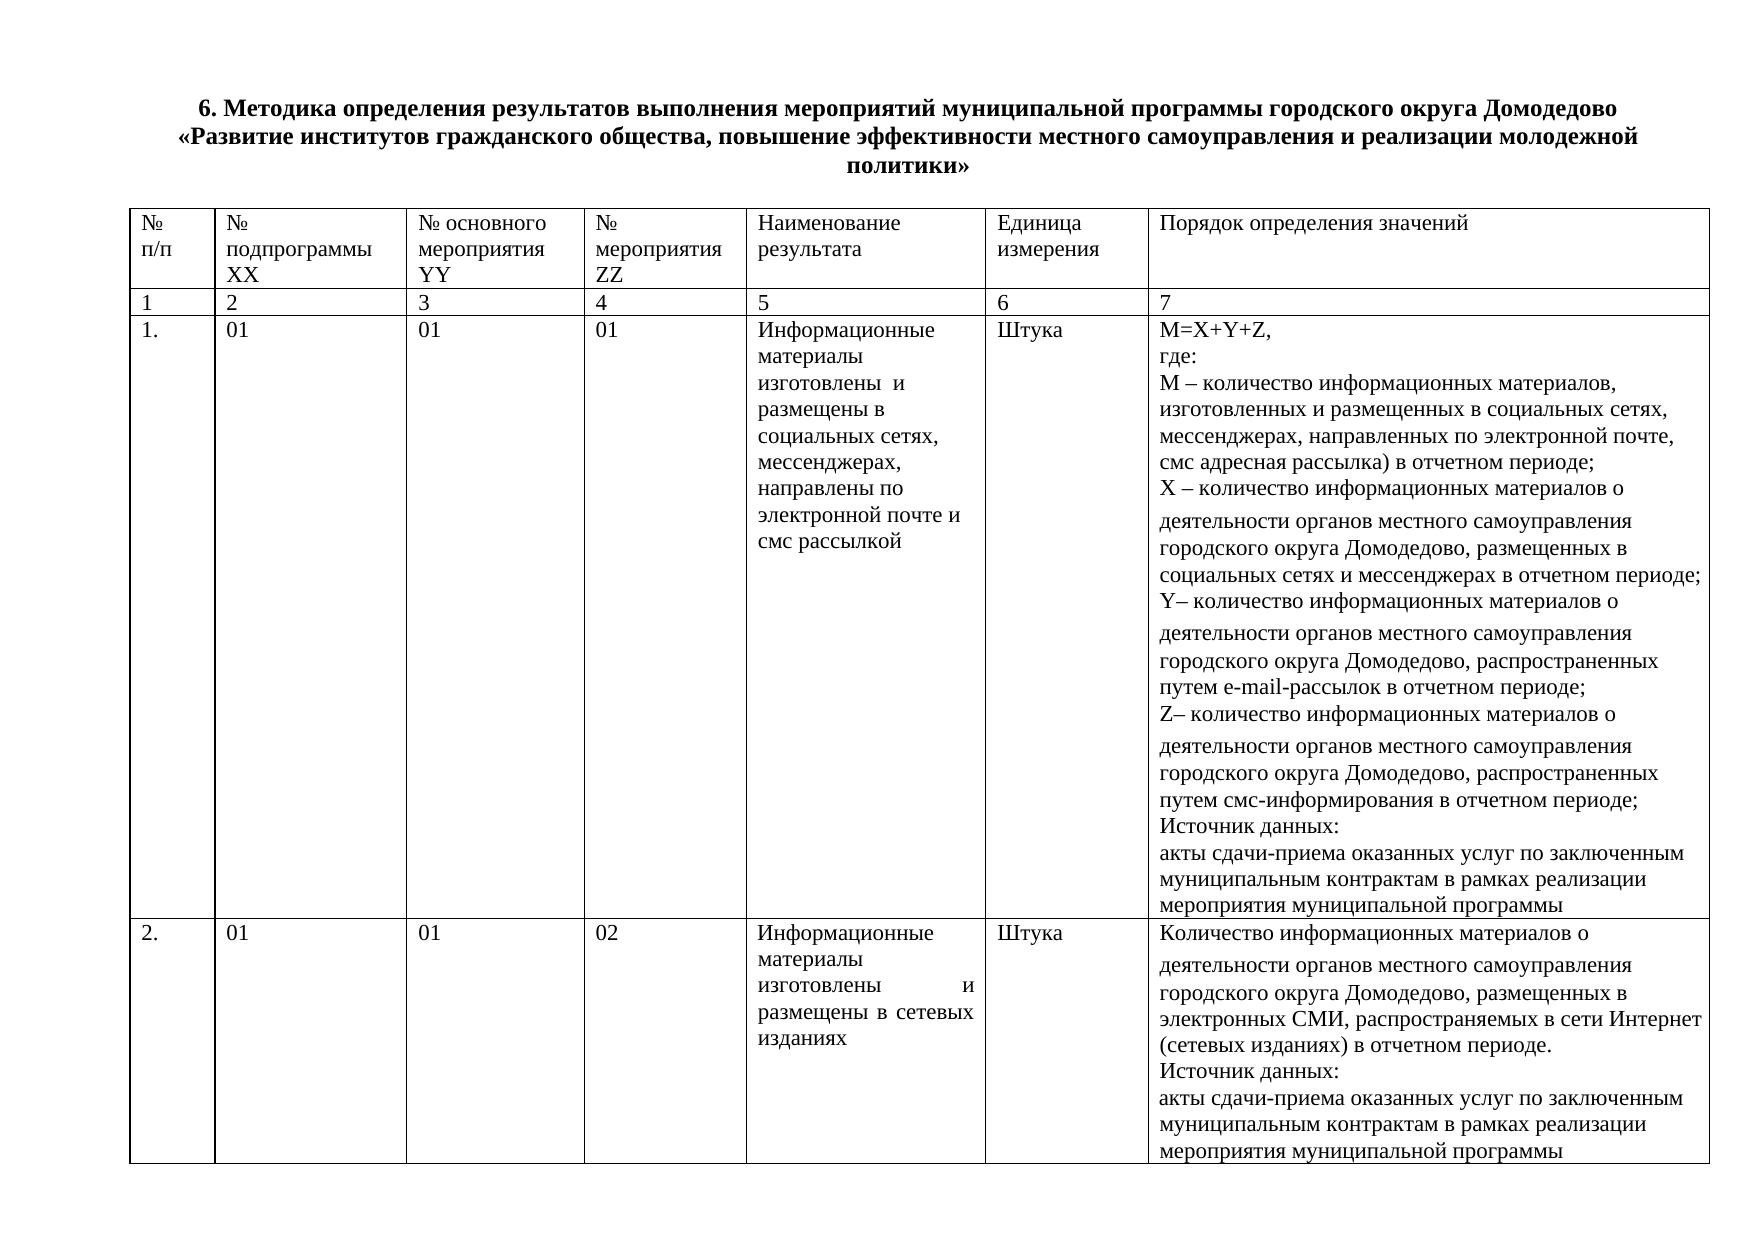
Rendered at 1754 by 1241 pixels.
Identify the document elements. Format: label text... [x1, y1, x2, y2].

table_header Наименование результата [747, 209, 985, 288]
table_header № п/п [131, 209, 214, 288]
table_header № подпрограммы ХХ [216, 209, 406, 288]
table_header № мероприятия ZZ [585, 209, 746, 288]
table_cell 7 [1149, 289, 1709, 315]
table_cell 1 [131, 289, 214, 315]
table_cell 01 [407, 919, 584, 1163]
table_cell 1. [131, 316, 214, 918]
table_cell 01 [585, 316, 746, 918]
table_cell Количество информационных материалов о деятельности органов местного самоуправления городского округа Домодедово, размещенных в электронных СМИ, распространяемых в сети Интернет (сетевых изданиях) в отчетном периоде. Источник данных: акты сдачи-приема оказанных услуг по заключенным муниципальным контрактам в рамках реализации мероприятия муниципальной программы [1149, 919, 1709, 1163]
table_header № основного мероприятия YY [407, 209, 584, 288]
table_cell M=X+Y+Z, где: М – количество информационных материалов, изготовленных и размещенных в социальных сетях, мессенджерах, направленных по электронной почте, смс адресная рассылка) в отчетном периоде; Х – количество информационных материалов о деятельности органов местного самоуправления городского округа Домодедово, размещенных в социальных сетях и мессенджерах в отчетном периоде; Y– количество информационных материалов о деятельности органов местного самоуправления городского округа Домодедово, распространенных путем e-mail-рассылок в отчетном периоде; Z– количество информационных материалов о деятельности органов местного самоуправления городского округа Домодедово, распространенных путем смс-информирования в отчетном периоде; Источник данных: акты сдачи-приема оказанных услуг по заключенным муниципальным контрактам в рамках реализации мероприятия муниципальной программы [1149, 316, 1709, 918]
table_cell 4 [585, 289, 746, 315]
table_cell 02 [585, 919, 746, 1163]
text 6. Методика определения результатов выполнения мероприятий муниципальной программы городского округа Домодедово «Развитие институтов гражданского общества, повышение эффективности местного самоуправления и реализации молодежной политики» [118, 93, 1698, 179]
table_cell Информационные материалы изготовлены и размещены в социальных сетях, мессенджерах, направлены по электронной почте и смс рассылкой [747, 316, 985, 918]
table_cell 5 [747, 289, 985, 315]
table_cell Штука [986, 316, 1148, 918]
table_cell 6 [986, 289, 1148, 315]
table_cell Информационные материалы изготовлены и размещены в сетевых изданиях [747, 919, 985, 1163]
table_cell 2. [131, 919, 214, 1163]
table_cell 2 [216, 289, 406, 315]
table_header Порядок определения значений [1149, 209, 1709, 288]
table_cell Штука [986, 919, 1148, 1163]
table_cell 01 [216, 316, 406, 918]
table_cell 01 [407, 316, 584, 918]
table_cell 01 [216, 919, 406, 1163]
table_cell 3 [407, 289, 584, 315]
table_header Единица измерения [986, 209, 1148, 288]
